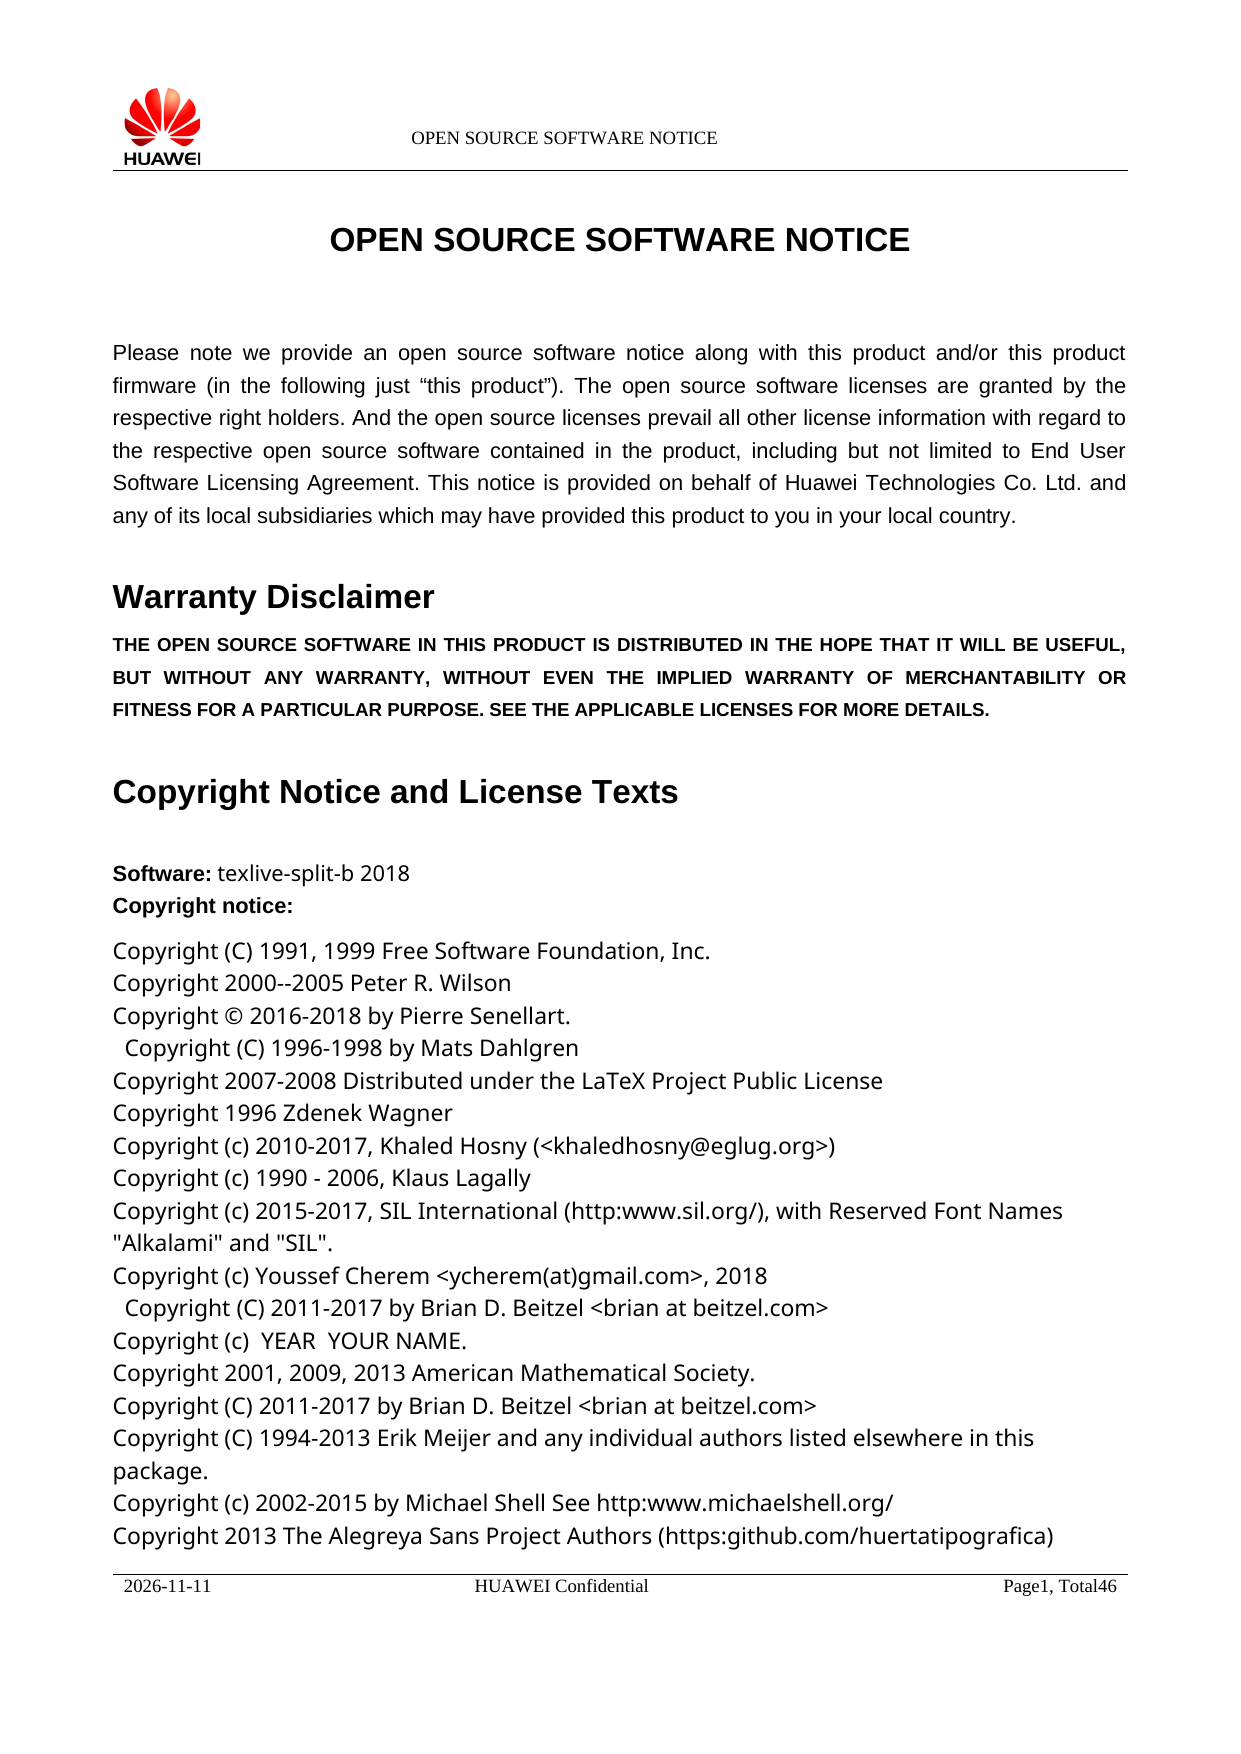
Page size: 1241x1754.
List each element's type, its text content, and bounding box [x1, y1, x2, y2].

picture [124, 88, 201, 165]
text Please note we provide an open source software notice along with this product and/or this product firmware (in the following just “this product”). The open source software licenses are granted by the respective right holders. And the open source licenses prevail all other license information with regard to the respective open source software contained in the product, including but not limited to End User Software Licensing Agreement. This notice is provided on behalf of Huawei Technologies Co. Ltd. and any of its local subsidiaries which may have provided this product to you in your local country. [112, 336, 1128, 531]
text Copyright (c) 2002-2015 by Michael Shell See http:www.michaelshell.org/ [112, 1486, 1128, 1519]
text Copyright (C) 1996-1998 by Mats Dahlgren [112, 1031, 1128, 1064]
text Copyright (c) 2015-2017, SIL International (http:www.sil.org/), with Reserved Font Names "Alkalami" and "SIL". [112, 1194, 1128, 1259]
text Warranty Disclaimer [112, 564, 1128, 629]
text Copyright (c) Youssef Cherem <ycherem(at)gmail.com>, 2018 [112, 1259, 1128, 1291]
text Copyright (c) 2010-2017, Khaled Hosny (<khaledhosny@eglug.org>) [112, 1129, 1128, 1161]
text Copyright (C) 2011-2017 by Brian D. Beitzel <brian at beitzel.com> [112, 1291, 1128, 1324]
text Copyright (C) 1994-2013 Erik Meijer and any individual authors listed elsewhere in this package. [112, 1421, 1128, 1486]
text Copyright (C) 2011-2017 by Brian D. Beitzel <brian at beitzel.com> [112, 1389, 1128, 1421]
text OPEN SOURCE SOFTWARE NOTICE [112, 206, 1128, 271]
text Copyright 2000--2005 Peter R. Wilson [112, 966, 1128, 999]
text The open source software in this product is distributed in the hope that it will be useful, but WITHOUT ANY WARRANTY, without even the implied warranty of MERCHANTABILITY or FITNESS FOR A PARTICULAR PURPOSE. See the applicable licenses for more details. [112, 629, 1128, 726]
text Copyright notice: [112, 889, 1128, 921]
text Copyright 2007-2008 Distributed under the LaTeX Project Public License [112, 1064, 1128, 1096]
text Copyright 2001, 2009, 2013 American Mathematical Society. [112, 1356, 1128, 1389]
text Copyright Notice and License Texts [112, 759, 1128, 824]
text Copyright 2013 The Alegreya Sans Project Authors (https:github.com/huertatipografica) [112, 1519, 1128, 1551]
title Software: texlive-split-b 2018 [112, 856, 1128, 889]
text Copyright (c) YEAR YOUR NAME. [112, 1324, 1128, 1356]
text Copyright 1996 Zdenek Wagner [112, 1096, 1128, 1129]
text Copyright (c) 1990 - 2006, Klaus Lagally [112, 1161, 1128, 1194]
text Copyright (C) 1991, 1999 Free Software Foundation, Inc. [112, 934, 1128, 966]
text Copyright © 2016-2018 by Pierre Senellart. [112, 999, 1128, 1031]
